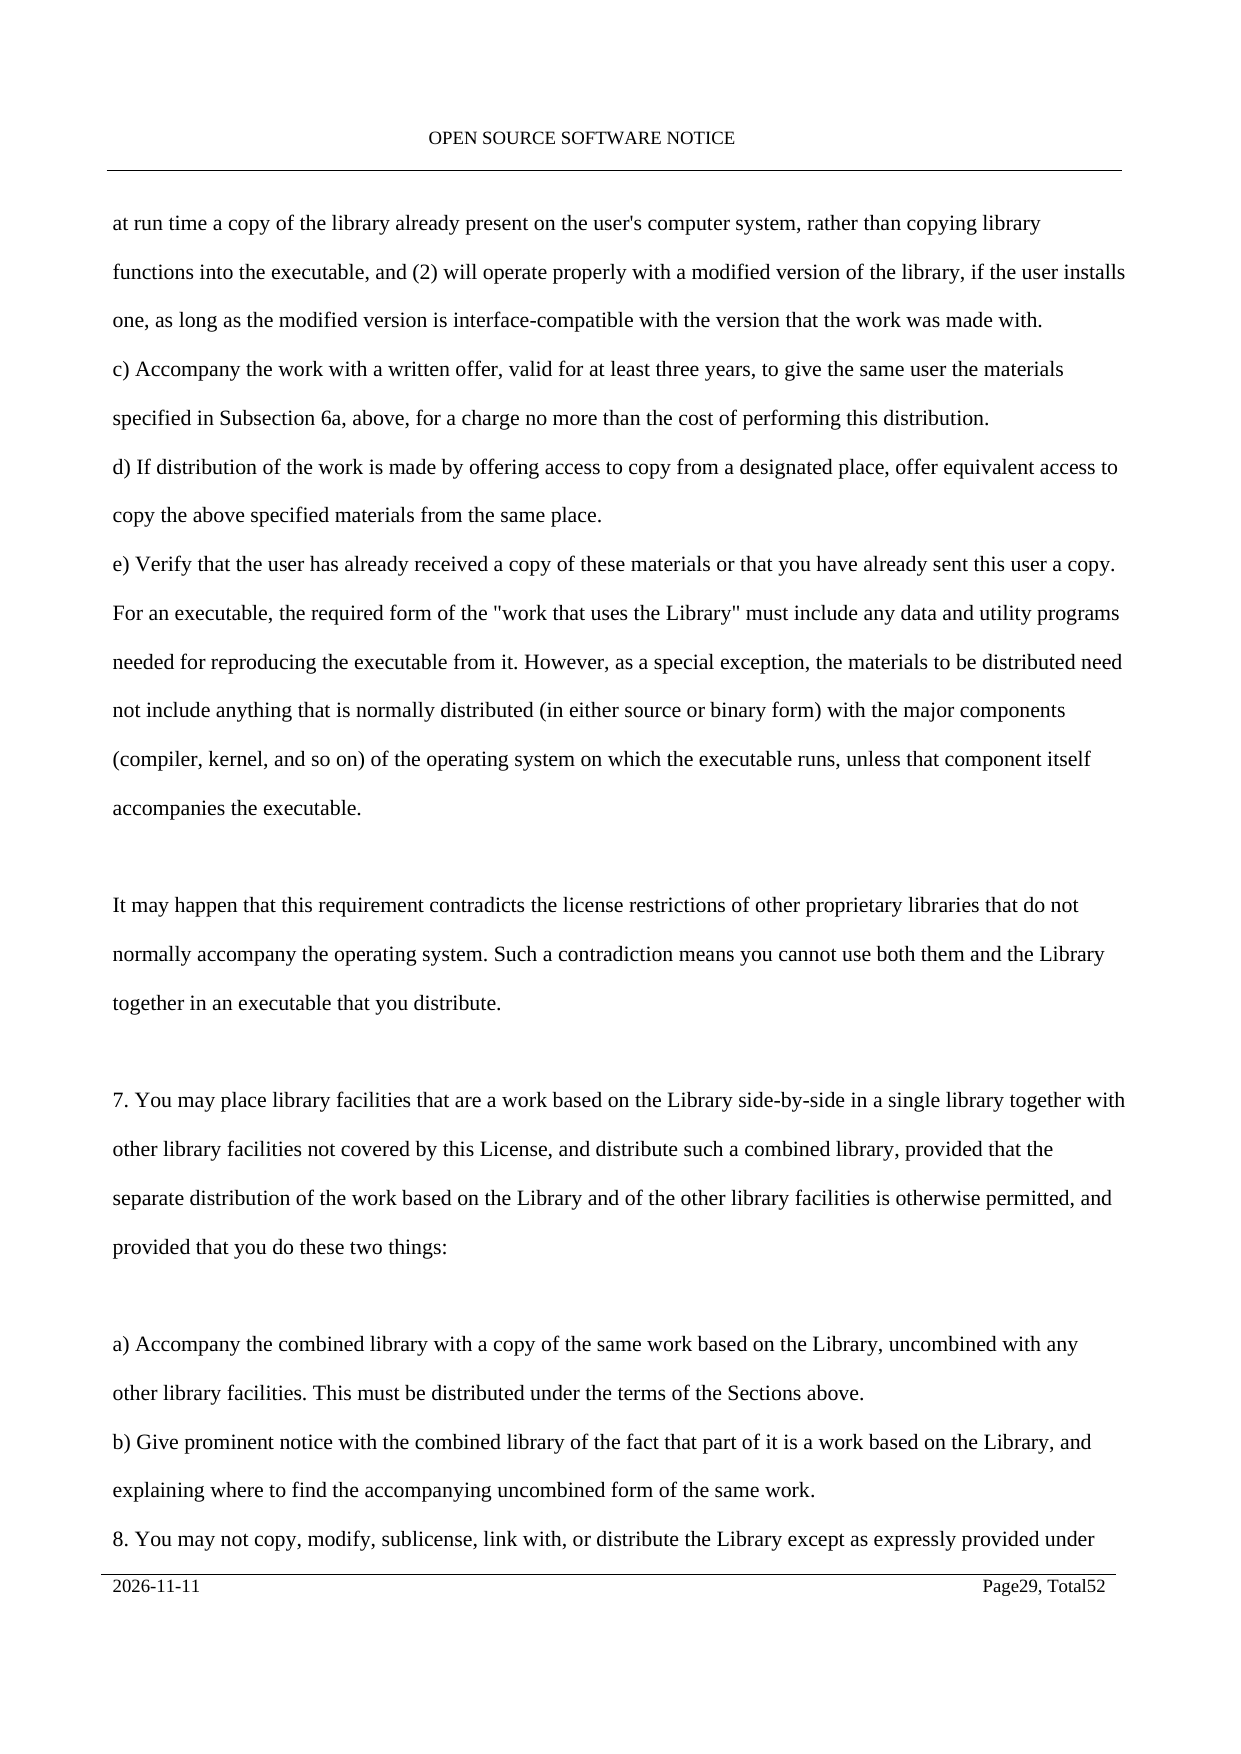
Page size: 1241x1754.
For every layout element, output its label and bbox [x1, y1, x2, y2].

text [112, 206, 1128, 1555]
